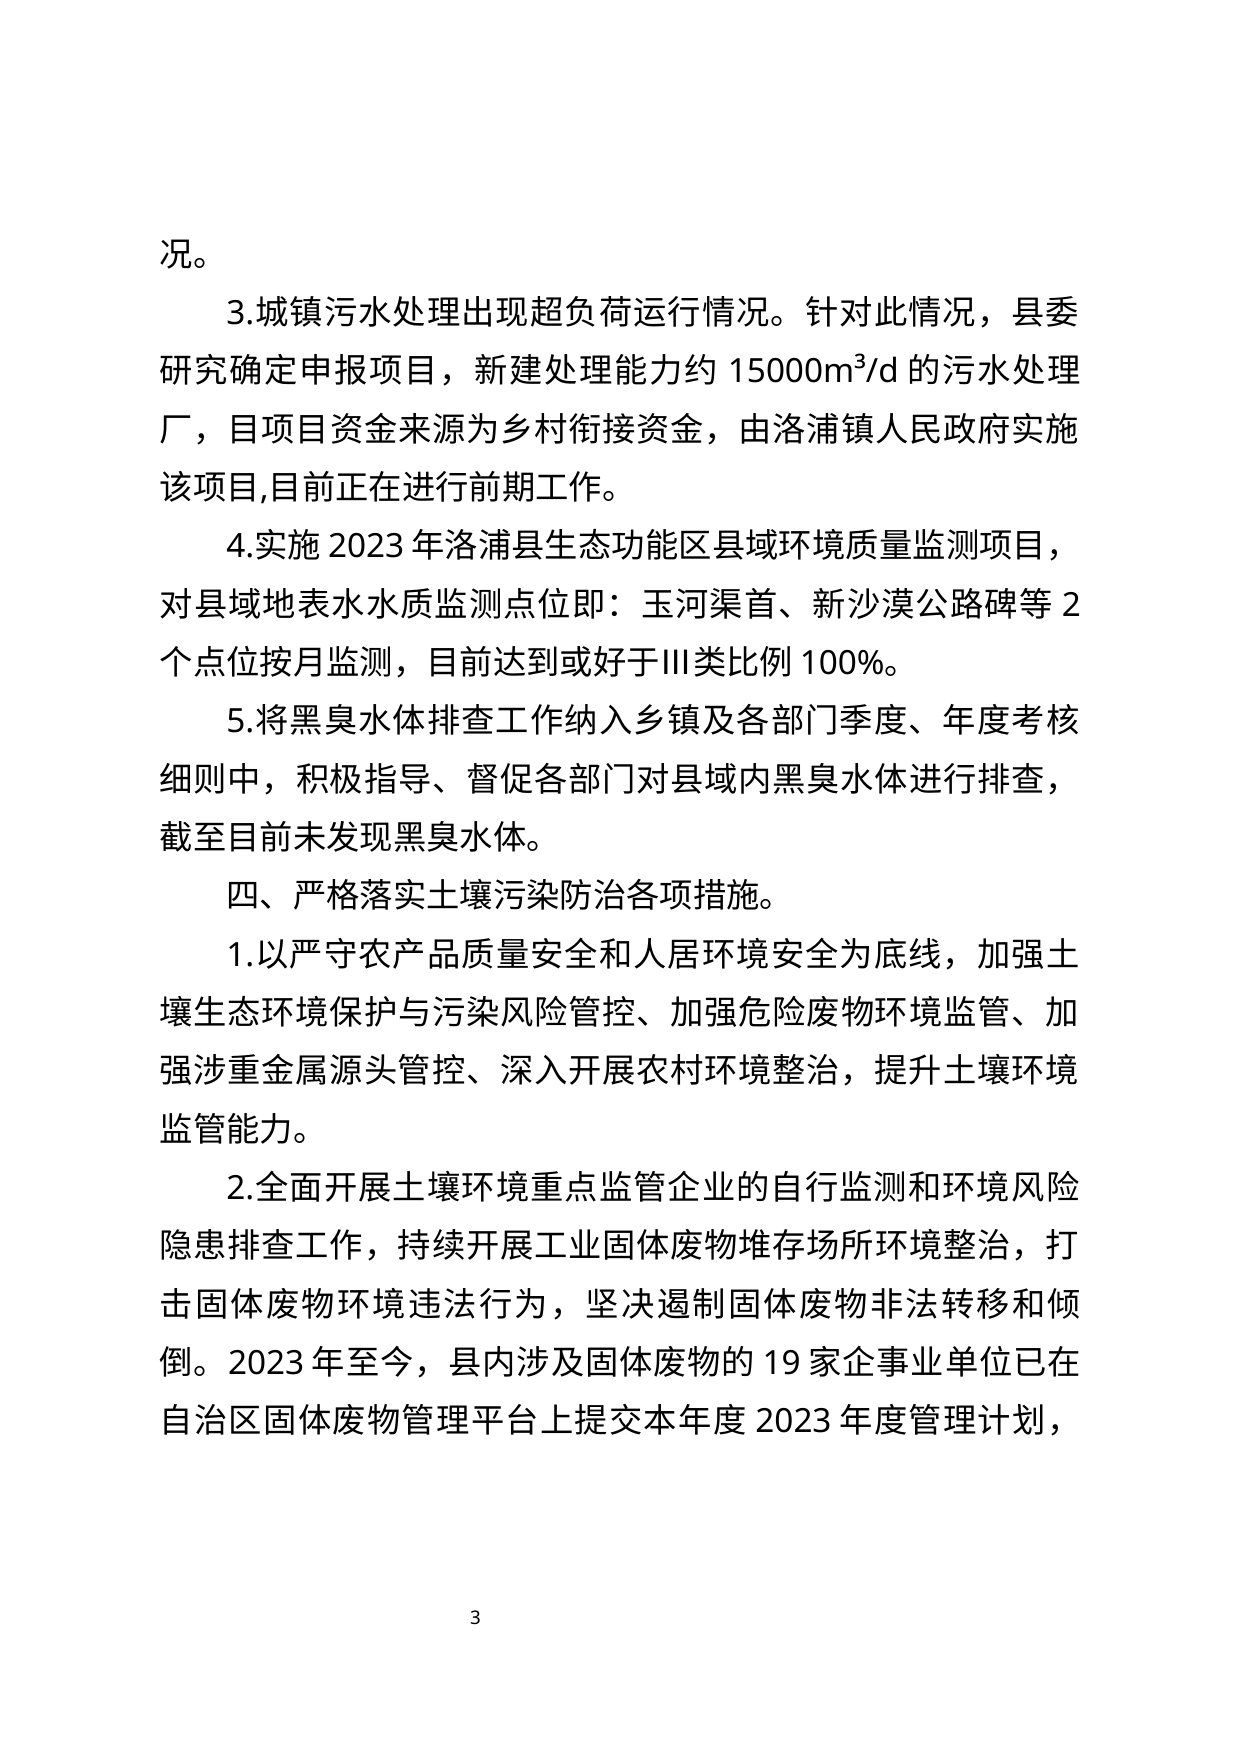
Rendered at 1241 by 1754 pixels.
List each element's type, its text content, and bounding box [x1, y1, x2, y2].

list 4.实施2023年洛浦县生态功能区县域环境质量监测项目，对县域地表水水质监测点位即：玉河渠首、新沙漠公路碑等2个点位按月监测，目前达到或好于Ⅲ类比例100%。 [159, 511, 1081, 686]
list 1.以严守农产品质量安全和人居环境安全为底线，加强土壤生态环境保护与污染风险管控、加强危险废物环境监管、加强涉重金属源头管控、深入开展农村环境整治，提升土壤环境监管能力。 [159, 919, 1081, 1153]
list 5.将黑臭水体排查工作纳入乡镇及各部门季度、年度考核细则中，积极指导、督促各部门对县域内黑臭水体进行排查，截至目前未发现黑臭水体。 [159, 686, 1081, 861]
list 3.城镇污水处理出现超负荷运行情况。针对此情况，县委研究确定申报项目，新建处理能力约15000m³/d的污水处理厂，目项目资金来源为乡村衔接资金，由洛浦镇人民政府实施该项目,目前正在进行前期工作。 [159, 278, 1081, 511]
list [159, 1153, 1081, 1510]
list 四、严格落实土壤污染防治各项措施。 [159, 861, 1081, 919]
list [159, 219, 1081, 278]
